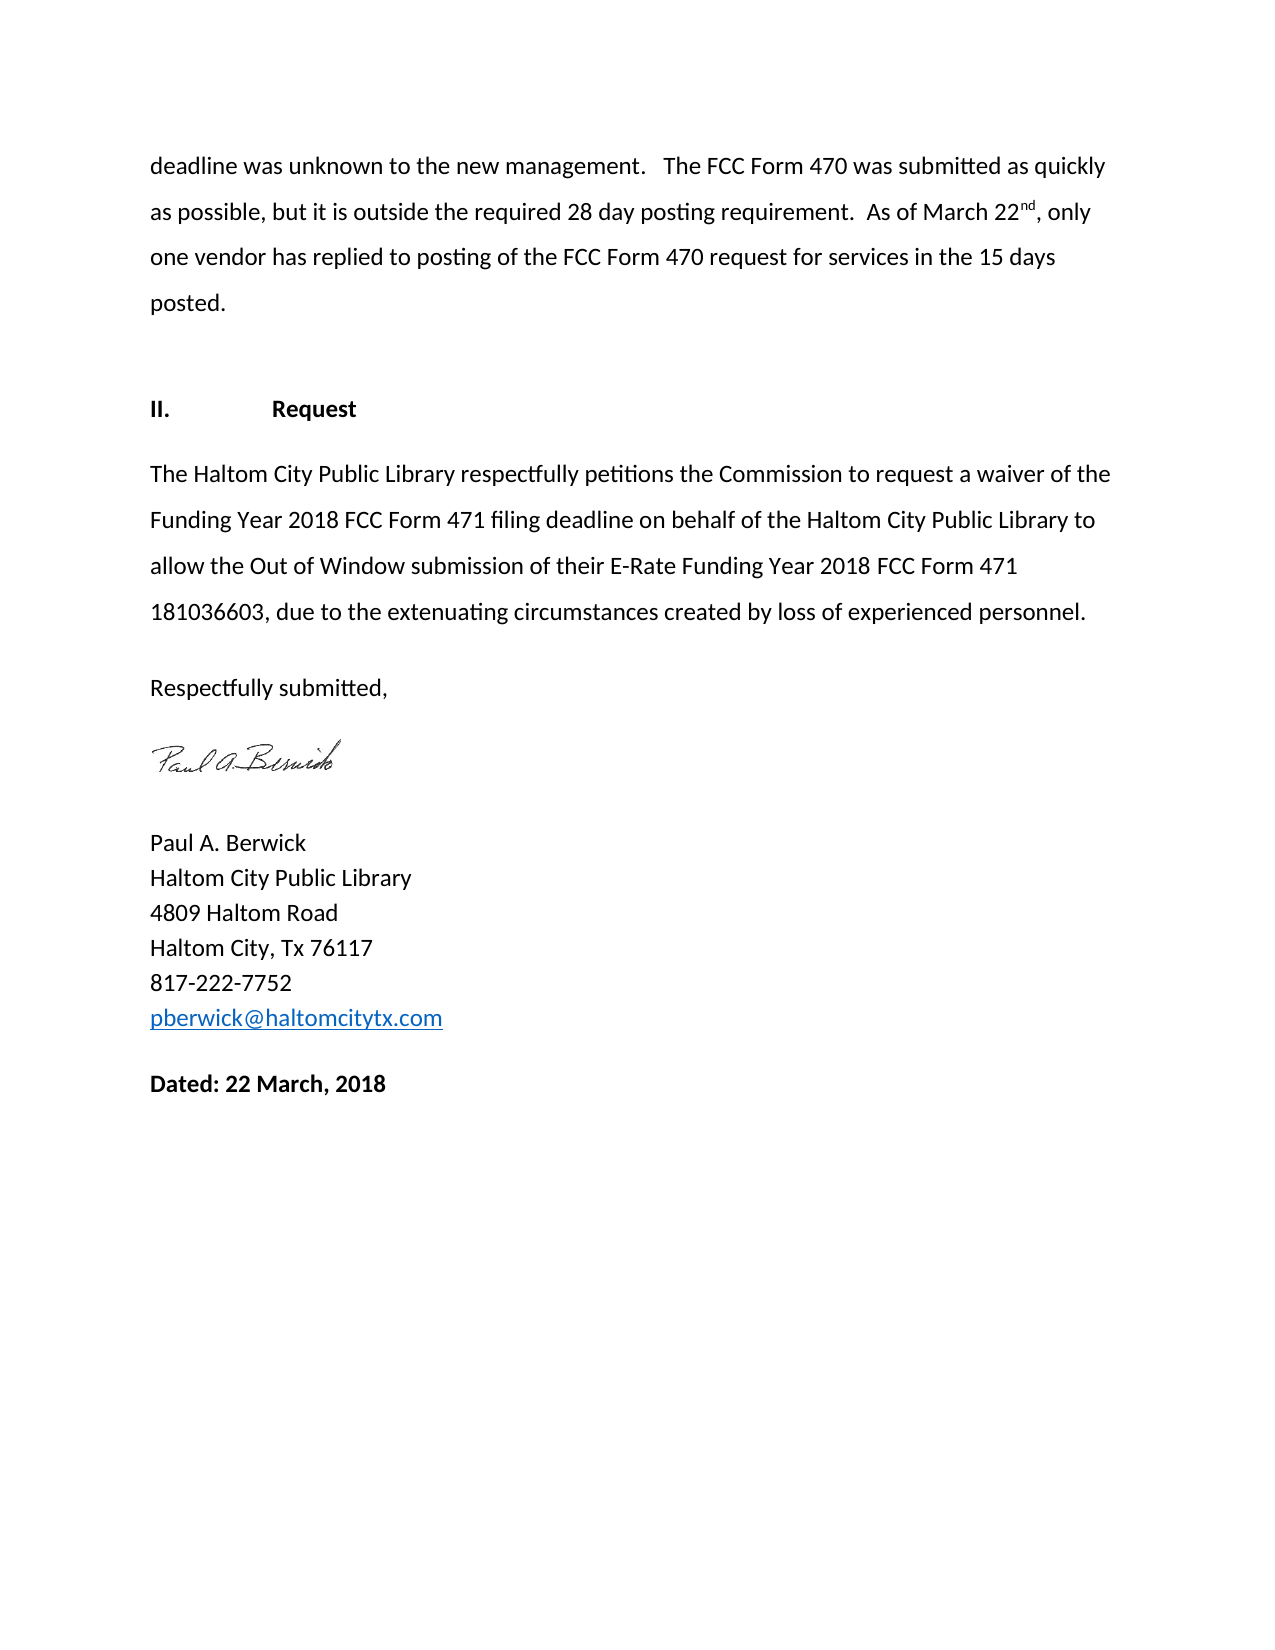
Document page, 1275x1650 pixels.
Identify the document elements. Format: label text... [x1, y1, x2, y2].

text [150, 150, 1125, 318]
text The Haltom City Public Library respectfully petitions the Commission to request a waiver of the Funding Year 2018 FCC Form 471 filing deadline on behalf of the Haltom City Public Library to allow the Out of Window submission of their E-Rate Funding Year 2018 FCC Form 471 181036603, due to the extenuating circumstances created by loss of experienced personnel. [150, 458, 1125, 626]
text Respectfully submitted, [150, 672, 1125, 702]
text 4809 Haltom Road [150, 897, 1125, 928]
text Haltom City Public Library [150, 862, 1125, 893]
text II. Request [150, 393, 1125, 424]
text pberwick@haltomcitytx.com [150, 1002, 1125, 1033]
text Haltom City, Tx 76117 [150, 932, 1125, 963]
text 817-222-7752 [150, 967, 1125, 998]
picture [150, 736, 341, 771]
text Paul A. Berwick [150, 827, 1125, 858]
text Dated: 22 March, 2018 [150, 1068, 1125, 1098]
